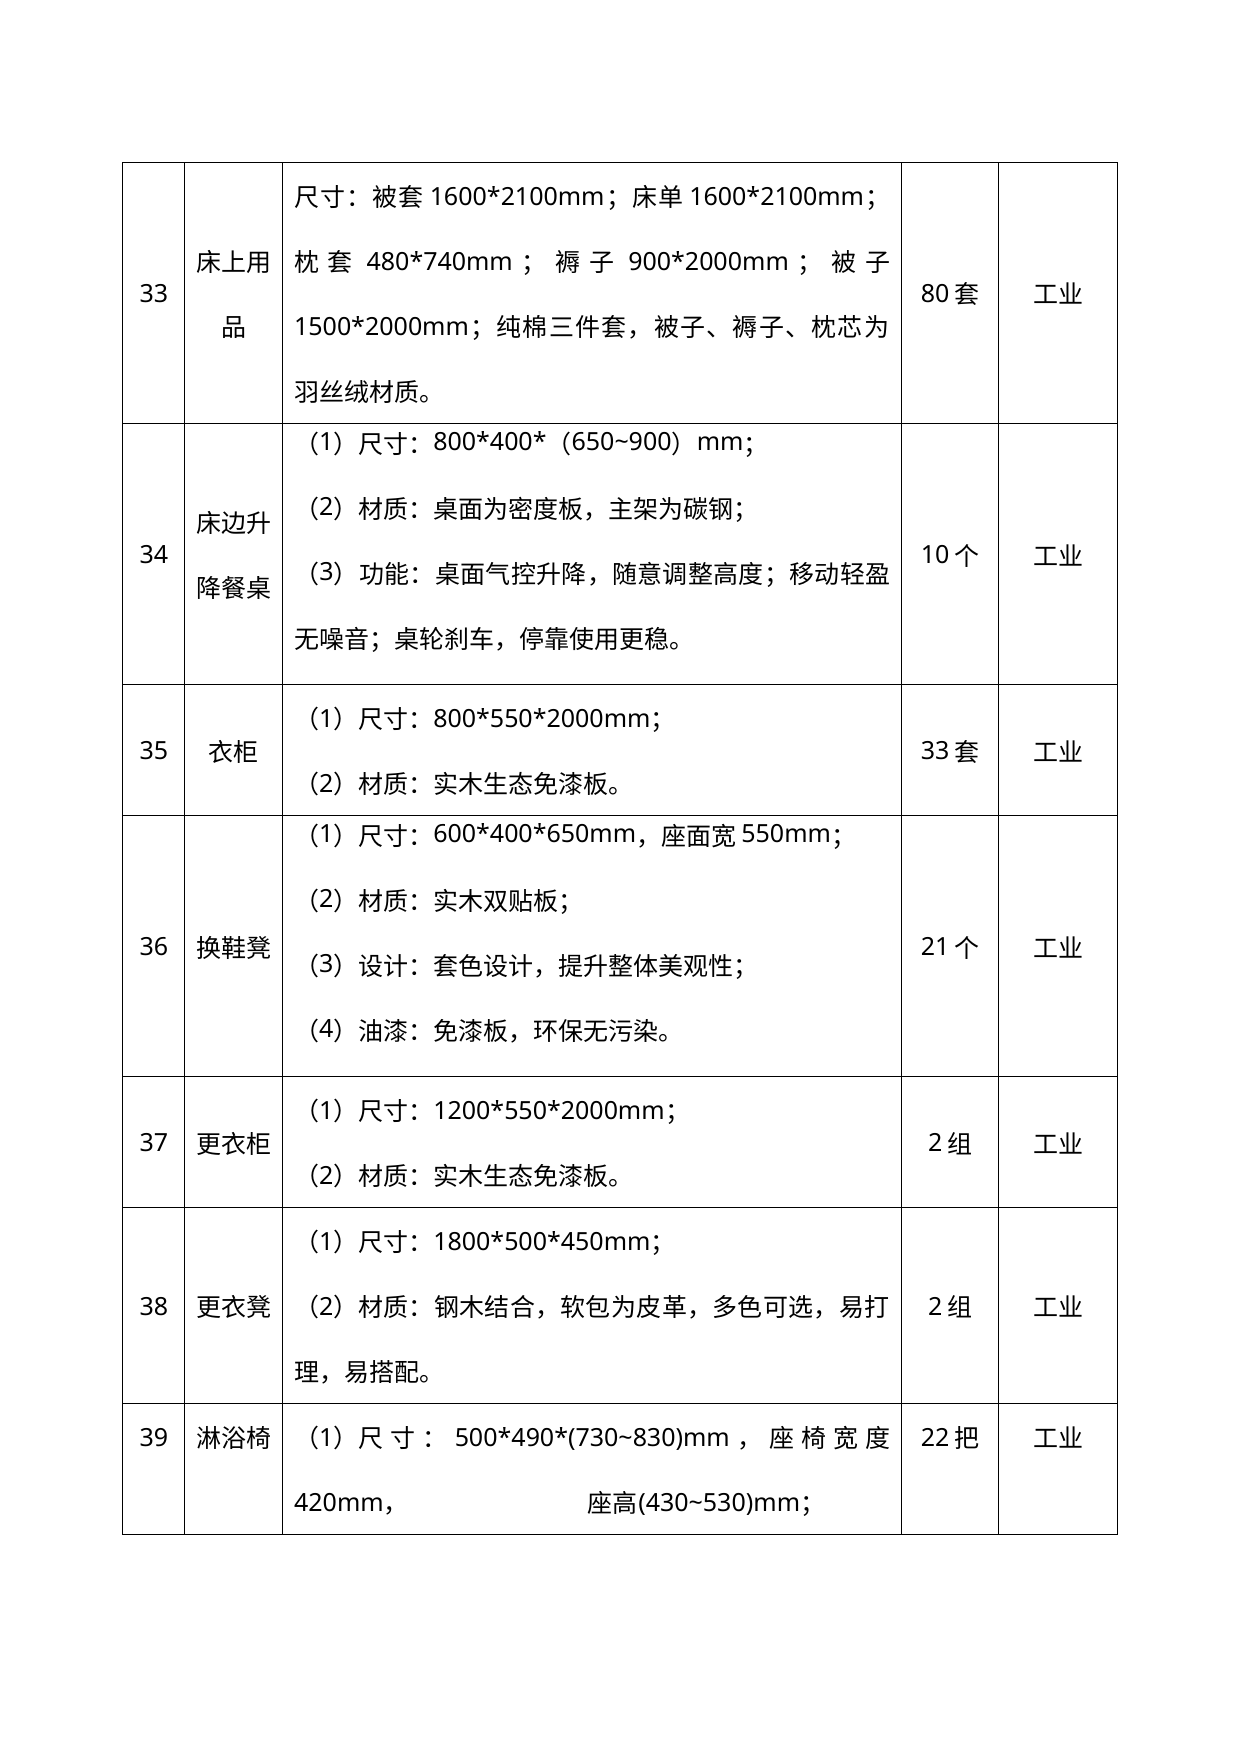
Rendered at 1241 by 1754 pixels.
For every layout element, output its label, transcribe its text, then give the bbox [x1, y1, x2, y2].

table_cell 尺寸：600*400*650mm，座面宽550mm； （2）材质：实木双贴板； （3）设计：套色设计，提升整体美观性； （4）油漆：免漆板，环保无污染。 [283, 816, 901, 1076]
table_cell 21个 [902, 816, 998, 1076]
table_cell 工业 [999, 424, 1117, 684]
table_cell 更衣柜 [185, 1077, 282, 1207]
table_cell 33套 [902, 685, 998, 815]
table_cell 工业 [999, 685, 1117, 815]
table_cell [283, 1404, 901, 1534]
table_cell 80套 [902, 163, 998, 423]
table_cell 尺寸：1200*550*2000mm； 材质：实木生态免漆板。 [283, 1077, 901, 1207]
table_cell 更衣凳 [185, 1208, 282, 1403]
table_cell 床边升降餐桌 [185, 424, 282, 684]
table_cell 2组 [902, 1208, 998, 1403]
table_cell 尺寸：被套1600*2100mm；床单1600*2100mm；枕套480*740mm；褥子900*2000mm；被子1500*2000mm；纯棉三件套，被子、褥子、枕芯为羽丝绒材质。 [283, 163, 901, 423]
table_cell 尺寸：800*550*2000mm； 材质：实木生态免漆板。 [283, 685, 901, 815]
table_cell 34 [123, 424, 184, 684]
table_cell 工业 [999, 1208, 1117, 1403]
table_cell 2组 [902, 1077, 998, 1207]
table_cell （1）尺寸：800*400*（650~900）mm； （2）材质：桌面为密度板，主架为碳钢； （3）功能：桌面气控升降，随意调整高度；移动轻盈无噪音；桌轮刹车，停靠使用更稳。 [283, 424, 901, 684]
table_cell 工业 [999, 163, 1117, 423]
table_cell 衣柜 [185, 685, 282, 815]
table_cell 38 [123, 1208, 184, 1403]
table_cell 换鞋凳 [185, 816, 282, 1076]
table_cell 33 [123, 163, 184, 423]
table_cell 36 [123, 816, 184, 1076]
table_cell 22把 [902, 1404, 998, 1534]
table_cell 工业 [999, 1077, 1117, 1207]
table_cell 尺寸：1800*500*450mm； 材质：钢木结合，软包为皮革，多色可选，易打理，易搭配。 [283, 1208, 901, 1403]
table_cell 37 [123, 1077, 184, 1207]
table_cell 工业 [999, 1404, 1117, 1534]
table_cell 35 [123, 685, 184, 815]
table_cell 工业 [999, 816, 1117, 1076]
table_cell 10个 [902, 424, 998, 684]
table_cell 床上用品 [185, 163, 282, 423]
table_cell 淋浴椅 [185, 1404, 282, 1534]
table_cell 39 [123, 1404, 184, 1534]
